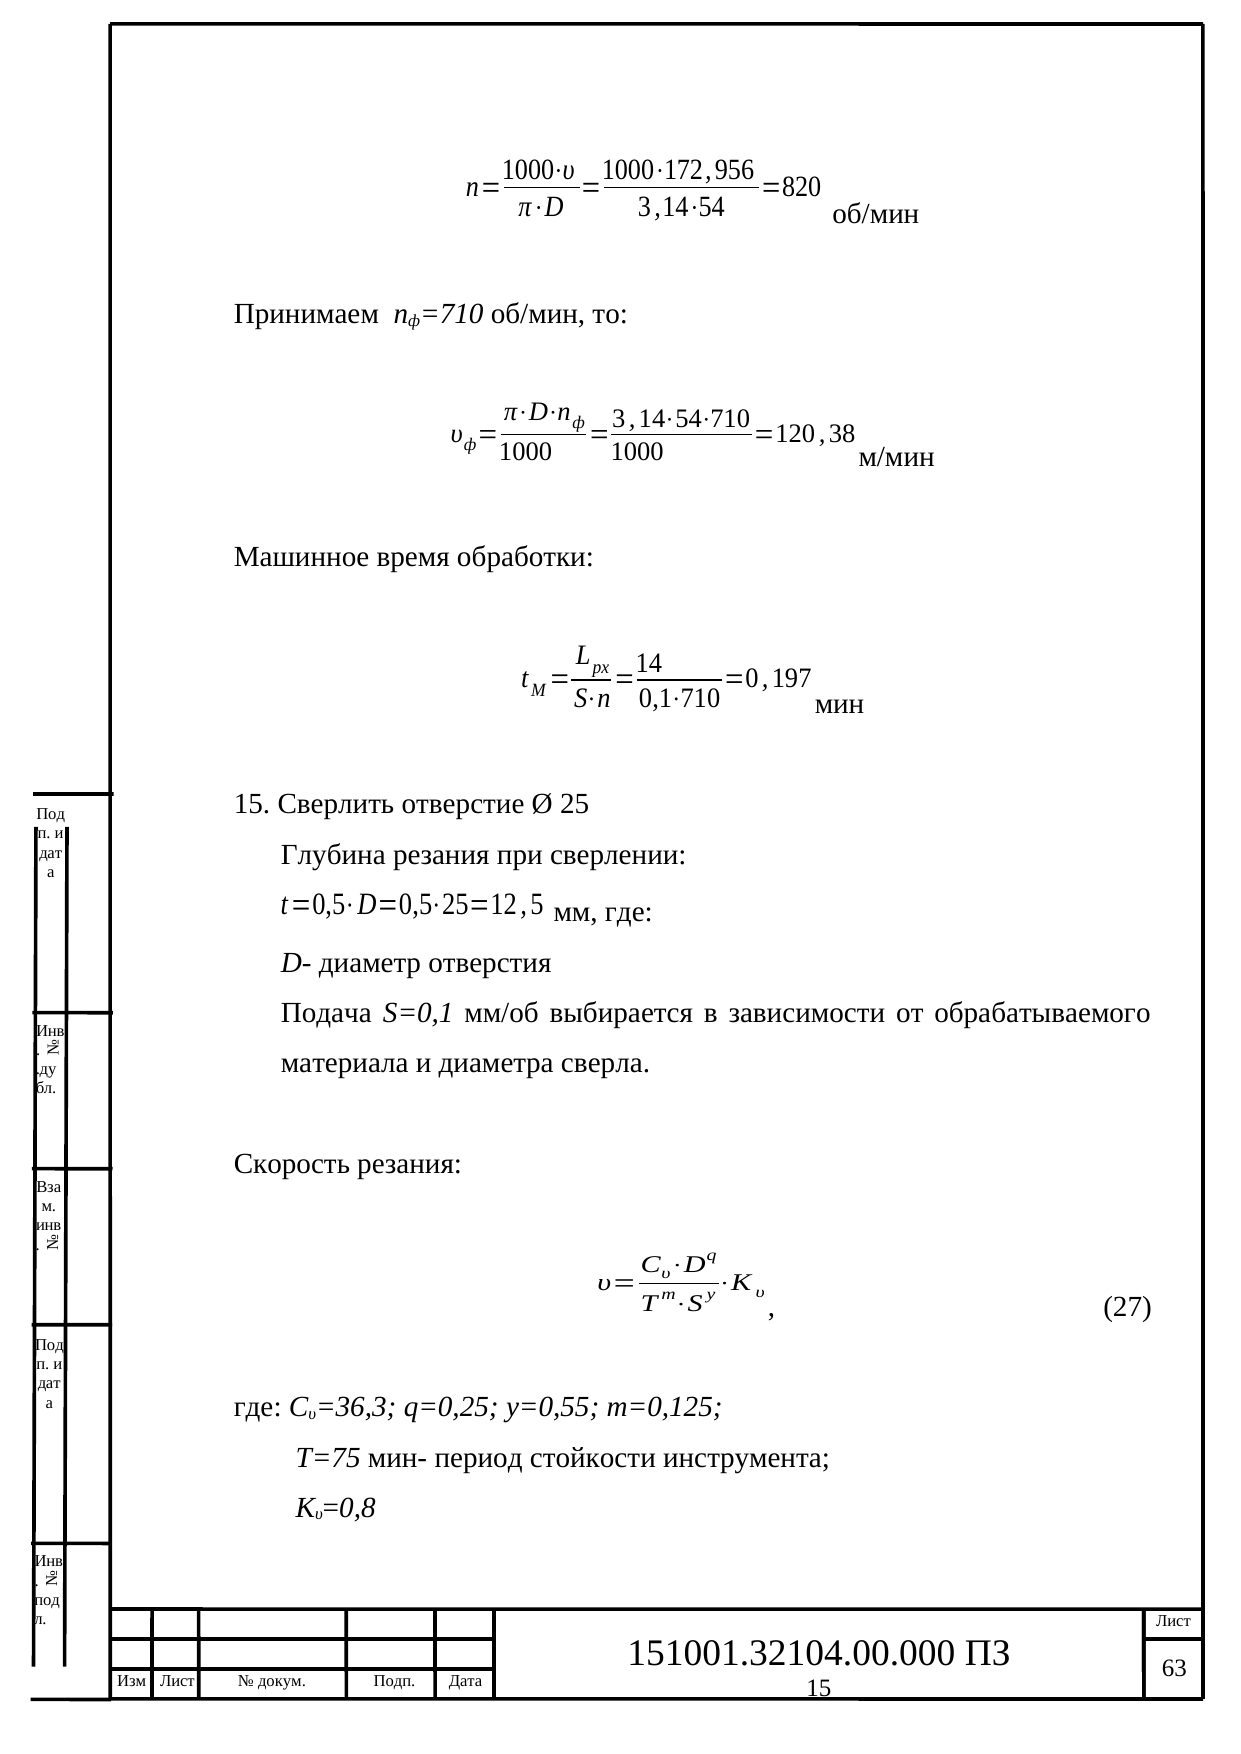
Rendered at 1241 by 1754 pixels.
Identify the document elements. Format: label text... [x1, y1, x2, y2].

text Кυ=0,8 [177, 1490, 1152, 1523]
text Подача S=0,1 мм/об выбирается в зависимости от обрабатываемого материала и диаметра сверла. [281, 995, 1152, 1079]
text , (27) [177, 1247, 1152, 1322]
text м/мин [177, 397, 1152, 472]
text где: Сυ=36,3; q=0,25; y=0,55; m=0,125; [177, 1389, 1152, 1423]
text Глубина резания при сверлении: [177, 837, 1152, 871]
text Принимаем nф=710 об/мин, то: [177, 296, 1152, 330]
text D- диаметр отверстия [177, 945, 1152, 978]
text Машинное время обработки: [177, 539, 1152, 573]
text об/мин [177, 154, 1152, 229]
text мин [177, 640, 1152, 719]
text мм, где: [177, 887, 1152, 928]
text T=75 мин- период стойкости инструмента; [177, 1440, 1152, 1473]
text Скорость резания: [177, 1146, 1152, 1180]
text 15. Сверлить отверстие Ø 25 [177, 787, 1152, 820]
